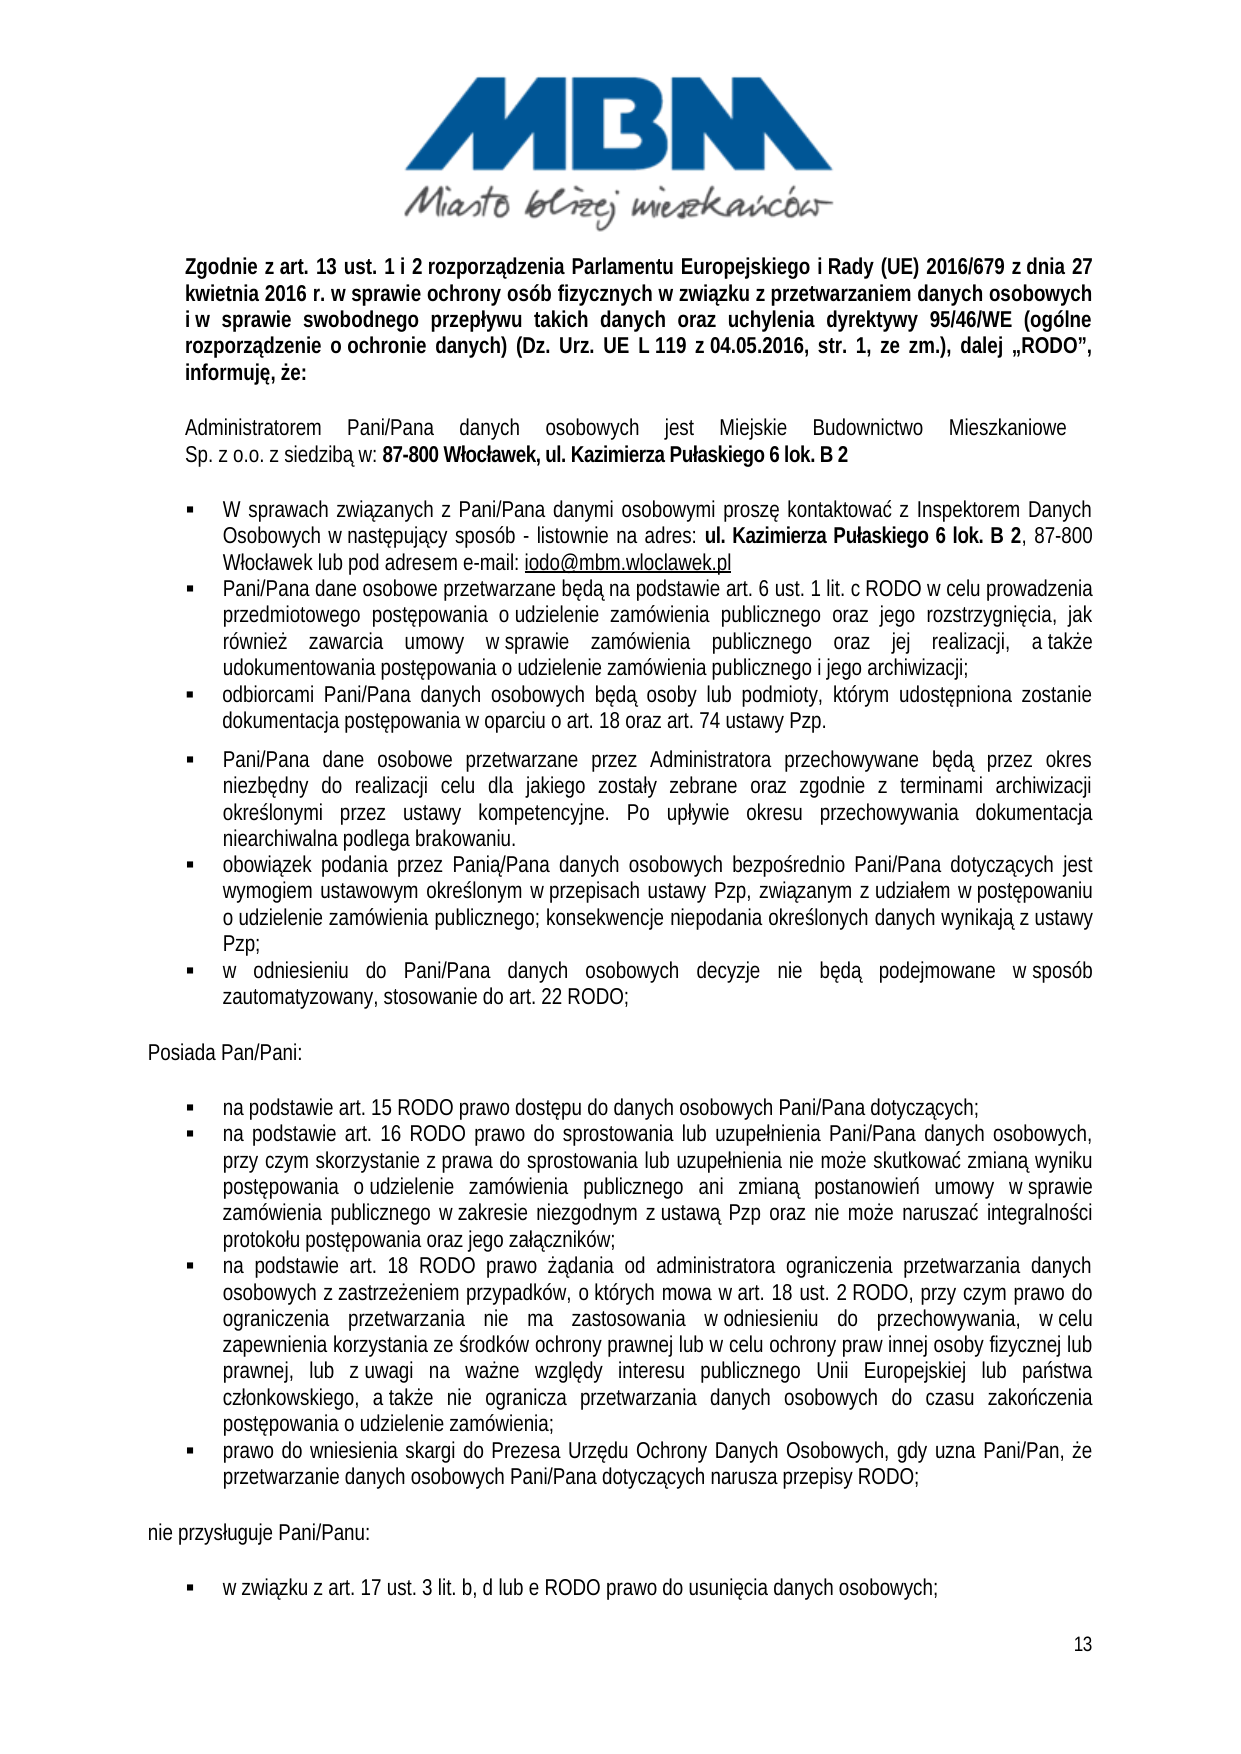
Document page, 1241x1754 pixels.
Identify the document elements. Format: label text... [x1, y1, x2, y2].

list w związku z art. 17 ust. 3 lit. b, d lub e RODO prawo do usunięcia danych osobowych; [185, 1574, 1093, 1600]
text Posiada Pan/Pani: [148, 1038, 1093, 1065]
text Zgodnie z art. 13 ust. 1 i 2 rozporządzenia Parlamentu Europejskiego i Rady (UE) 2016/679 z dnia 27 kwietnia 2016 r. w sprawie ochrony osób fizycznych w związku z przetwarzaniem danych osobowych i w sprawie swobodnego przepływu takich danych oraz uchylenia dyrektywy 95/46/WE (ogólne rozporządzenie o ochronie danych) (Dz. Urz. UE L 119 z 04.05.2016, str. 1, ze zm.), dalej „RODO”, informuję, że: [185, 253, 1093, 385]
list odbiorcami Pani/Pana danych osobowych będą osoby lub podmioty, którym udostępniona zostanie dokumentacja postępowania w oparciu o art. 18 oraz art. 74 ustawy Pzp. [185, 681, 1093, 733]
list na podstawie art. 18 RODO prawo żądania od administratora ograniczenia przetwarzania danych osobowych z zastrzeżeniem przypadków, o których mowa w art. 18 ust. 2 RODO, przy czym prawo do ograniczenia przetwarzania nie ma zastosowania w odniesieniu do przechowywania, w celu zapewnienia korzystania ze środków ochrony prawnej lub w celu ochrony praw innej osoby fizycznej lub prawnej, lub z uwagi na ważne względy interesu publicznego Unii Europejskiej lub państwa członkowskiego, a także nie ogranicza przetwarzania danych osobowych do czasu zakończenia postępowania o udzielenie zamówienia; [185, 1252, 1093, 1437]
text nie przysługuje Pani/Panu: [148, 1518, 1093, 1545]
list W sprawach związanych z Pani/Pana danymi osobowymi proszę kontaktować z Inspektorem Danych Osobowych w następujący sposób - listownie na adres: ul. Kazimierza Pułaskiego 6 lok. B 2, 87-800 Włocławek lub pod adresem e-mail: iodo@mbm.wloclawek.pl [185, 496, 1093, 575]
list na podstawie art. 16 RODO prawo do sprostowania lub uzupełnienia Pani/Pana danych osobowych, przy czym skorzystanie z prawa do sprostowania lub uzupełnienia nie może skutkować zmianą wyniku postępowania o udzielenie zamówienia publicznego ani zmianą postanowień umowy w sprawie zamówienia publicznego w zakresie niezgodnym z ustawą Pzp oraz nie może naruszać integralności protokołu postępowania oraz jego załączników; [185, 1120, 1093, 1252]
text Administratorem Pani/Pana danych osobowych jest Miejskie Budownictwo Mieszkaniowe Sp. z o.o. z siedzibą w: 87-800 Włocławek, ul. Kazimierza Pułaskiego 6 lok. B 2 [185, 414, 1093, 467]
list prawo do wniesienia skargi do Prezesa Urzędu Ochrony Danych Osobowych, gdy uzna Pani/Pan, że przetwarzanie danych osobowych Pani/Pana dotyczących narusza przepisy RODO; [185, 1437, 1093, 1489]
picture [397, 73, 843, 235]
list na podstawie art. 15 RODO prawo dostępu do danych osobowych Pani/Pana dotyczących; [185, 1094, 1093, 1120]
list obowiązek podania przez Panią/Pana danych osobowych bezpośrednio Pani/Pana dotyczących jest wymogiem ustawowym określonym w przepisach ustawy Pzp, związanym z udziałem w postępowaniu o udzielenie zamówienia publicznego; konsekwencje niepodania określonych danych wynikają z ustawy Pzp; [185, 851, 1093, 957]
list Pani/Pana dane osobowe przetwarzane będą na podstawie art. 6 ust. 1 lit. c RODO w celu prowadzenia przedmiotowego postępowania o udzielenie zamówienia publicznego oraz jego rozstrzygnięcia, jak również zawarcia umowy w sprawie zamówienia publicznego oraz jej realizacji, a także udokumentowania postępowania o udzielenie zamówienia publicznego i jego archiwizacji; [185, 575, 1093, 681]
list Pani/Pana dane osobowe przetwarzane przez Administratora przechowywane będą przez okres niezbędny do realizacji celu dla jakiego zostały zebrane oraz zgodnie z terminami archiwizacji określonymi przez ustawy kompetencyjne. Po upływie okresu przechowywania dokumentacja niearchiwalna podlega brakowaniu. [185, 746, 1093, 851]
list w odniesieniu do Pani/Pana danych osobowych decyzje nie będą podejmowane w sposób zautomatyzowany, stosowanie do art. 22 RODO; [185, 957, 1093, 1009]
